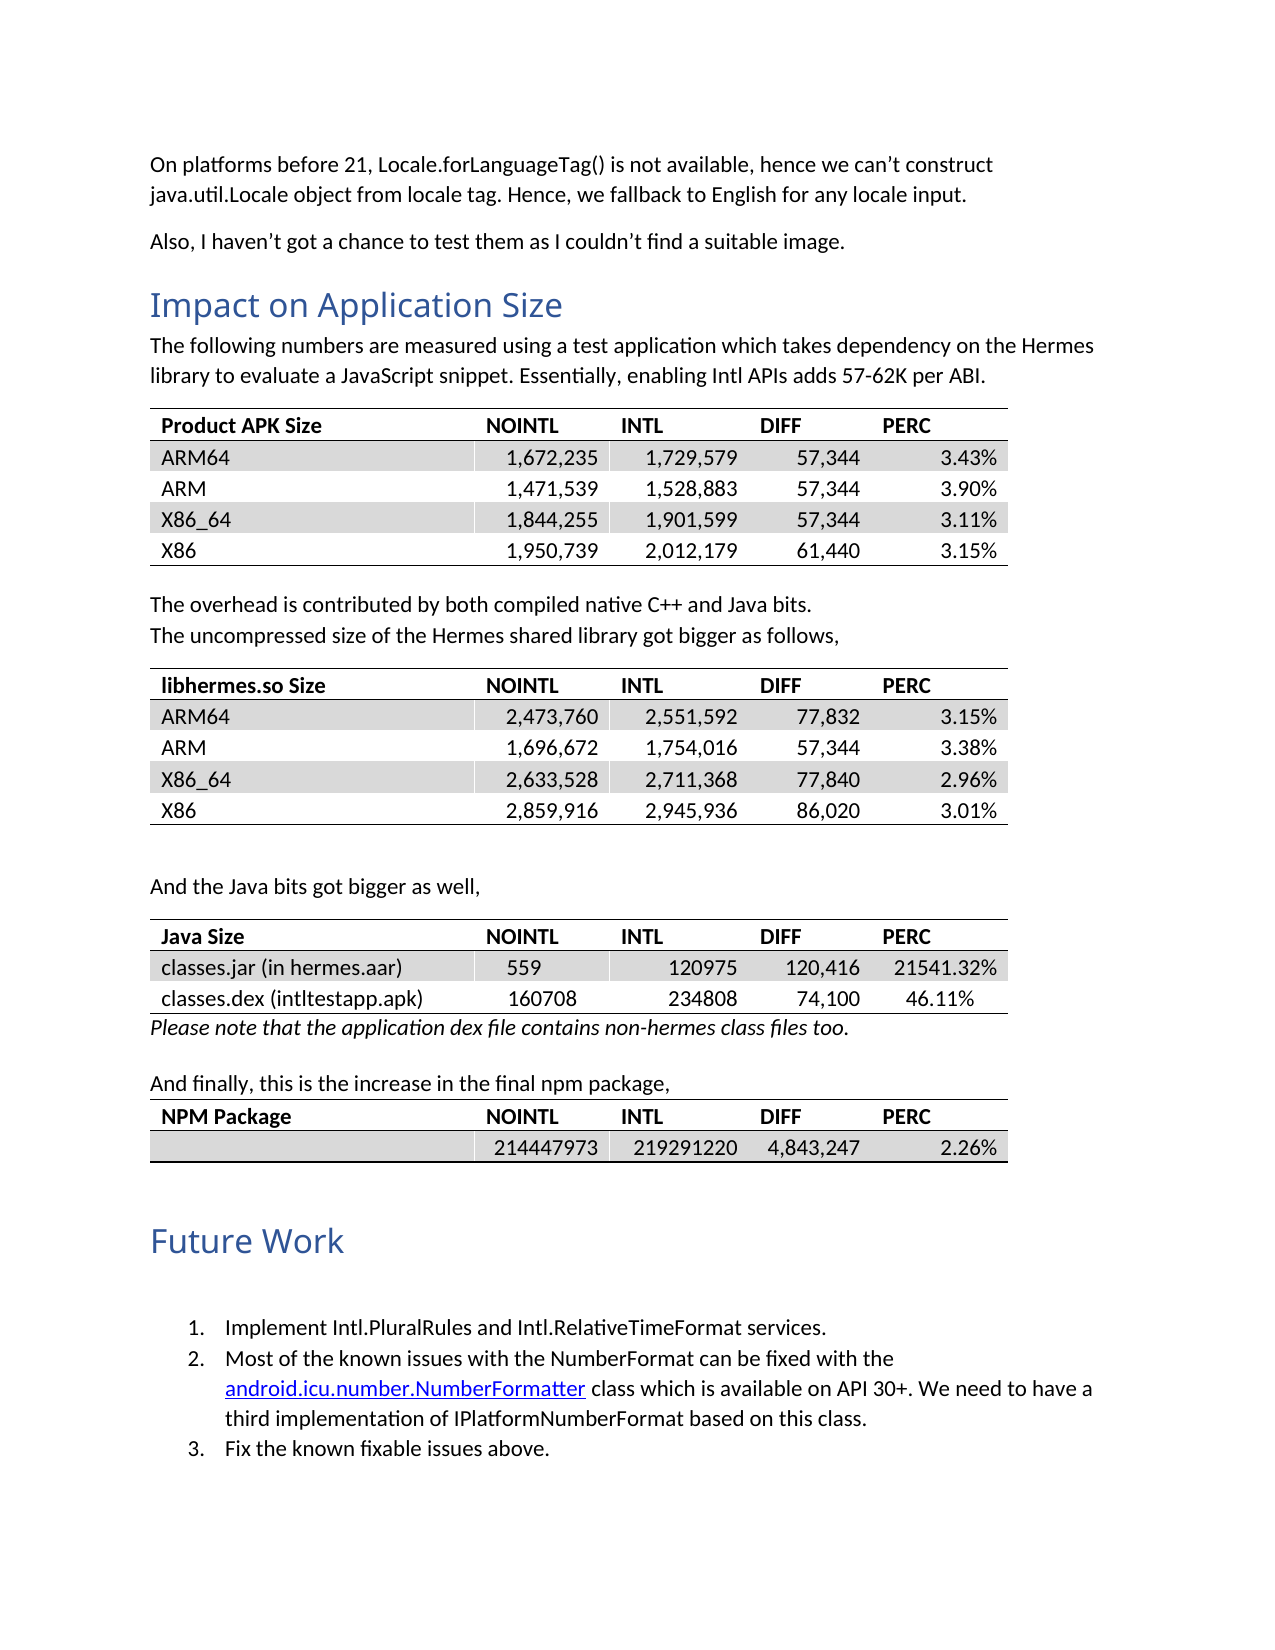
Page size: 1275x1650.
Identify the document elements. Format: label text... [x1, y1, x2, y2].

table_cell 3.43% [871, 441, 1008, 471]
table_cell 214447973 [475, 1131, 609, 1161]
table_cell 559 [475, 951, 609, 981]
table_cell 77,840 [749, 761, 871, 793]
table_header NOINTL [475, 920, 609, 950]
table_cell 3.38% [871, 730, 1008, 761]
table_cell 57,344 [749, 441, 871, 471]
table_cell X86_64 [150, 502, 474, 533]
table_cell 61,440 [749, 533, 871, 564]
table_cell 2.96% [871, 761, 1008, 793]
table_cell 2,859,916 [475, 793, 609, 824]
table_header DIFF [749, 409, 871, 439]
table_cell X86_64 [150, 761, 474, 793]
table_cell 2,012,179 [610, 533, 749, 564]
table_cell 86,020 [749, 793, 871, 824]
table_header PERC [871, 1100, 1008, 1130]
table_cell 1,901,599 [610, 502, 749, 533]
table_header INTL [610, 920, 749, 950]
table_cell 1,696,672 [475, 730, 609, 761]
table_cell ARM [150, 471, 474, 502]
text The uncompressed size of the Hermes shared library got bigger as follows, [150, 621, 1125, 649]
table_cell classes.dex (intltestapp.apk) [150, 981, 474, 1012]
table_header PERC [871, 409, 1008, 439]
table_cell 120,416 [749, 951, 871, 981]
table_header libhermes.so Size [150, 669, 474, 699]
table_cell 1,950,739 [475, 533, 609, 564]
table_cell classes.jar (in hermes.aar) [150, 951, 474, 981]
table_header NOINTL [475, 409, 609, 439]
table_cell 1,528,883 [610, 471, 749, 502]
table_cell 77,832 [749, 700, 871, 730]
table_cell ARM64 [150, 441, 474, 471]
table_header INTL [610, 409, 749, 439]
table_cell 3.15% [871, 700, 1008, 730]
table_cell 3.90% [871, 471, 1008, 502]
text Please note that the application dex file contains non-hermes class files too. [150, 1013, 1125, 1042]
list Most of the known issues with the NumberFormat can be fixed with the android.icu.number.NumberFormatter class which is available on API 30+. We need to have a third implementation of IPlatformNumberFormat based on this class. [187, 1344, 1125, 1432]
table_cell 3.15% [871, 533, 1008, 564]
table_cell 2,633,528 [475, 761, 609, 793]
table_header NOINTL [475, 669, 609, 699]
table_cell 57,344 [749, 730, 871, 761]
table_cell 3.01% [871, 793, 1008, 824]
list Fix the known fixable issues above. [187, 1434, 1125, 1462]
text The following numbers are measured using a test application which takes dependency on the Hermes library to evaluate a JavaScript snippet. Essentially, enabling Intl APIs adds 57-62K per ABI. [150, 331, 1125, 389]
subtitle Future Work [150, 1218, 1125, 1263]
table_cell X86 [150, 533, 474, 564]
table_cell 74,100 [749, 981, 871, 1012]
text On platforms before 21, Locale.forLanguageTag() is not available, hence we can’t construct java.util.Locale object from locale tag. Hence, we fallback to English for any locale input. [150, 150, 1125, 208]
table_cell 57,344 [749, 502, 871, 533]
table_cell ARM64 [150, 700, 474, 730]
table_cell 4,843,247 [749, 1131, 871, 1161]
table_cell [150, 1131, 474, 1161]
subtitle Impact on Application Size [150, 282, 1125, 328]
table_cell 1,471,539 [475, 471, 609, 502]
table_cell 1,844,255 [475, 502, 609, 533]
table_cell 120975 [610, 951, 749, 981]
table_cell 2,711,368 [610, 761, 749, 793]
table_header DIFF [749, 920, 871, 950]
table_cell 219291220 [610, 1131, 749, 1161]
table_cell 2,945,936 [610, 793, 749, 824]
table_cell 2,551,592 [610, 700, 749, 730]
table_header INTL [610, 1100, 749, 1130]
table_cell 2,473,760 [475, 700, 609, 730]
table_header INTL [610, 669, 749, 699]
table_header Product APK Size [150, 409, 474, 439]
table_header PERC [871, 669, 1008, 699]
table_header NOINTL [475, 1100, 609, 1130]
table_cell 1,754,016 [610, 730, 749, 761]
table_header DIFF [749, 669, 871, 699]
text And the Java bits got bigger as well, [150, 872, 1125, 900]
table_header DIFF [749, 1100, 871, 1130]
table_cell 160708 [475, 981, 609, 1012]
table_cell 1,672,235 [475, 441, 609, 471]
table_cell 57,344 [749, 471, 871, 502]
table_cell 234808 [610, 981, 749, 1012]
subtitle And finally, this is the increase in the final npm package, [150, 1069, 1125, 1097]
table_cell 1,729,579 [610, 441, 749, 471]
table_cell 46.11% [871, 981, 1008, 1012]
table_cell 21541.32% [871, 951, 1008, 981]
table_cell ARM [150, 730, 474, 761]
table_header NPM Package [150, 1100, 474, 1130]
table_cell X86 [150, 793, 474, 824]
text Also, I haven’t got a chance to test them as I couldn’t find a suitable image. [150, 227, 1125, 255]
table_cell 2.26% [871, 1131, 1008, 1161]
table_header Java Size [150, 920, 474, 950]
table_header PERC [871, 920, 1008, 950]
list Implement Intl.PluralRules and Intl.RelativeTimeFormat services. [187, 1313, 1125, 1342]
subtitle The overhead is contributed by both compiled native C++ and Java bits. [150, 591, 1125, 619]
table_cell 3.11% [871, 502, 1008, 533]
